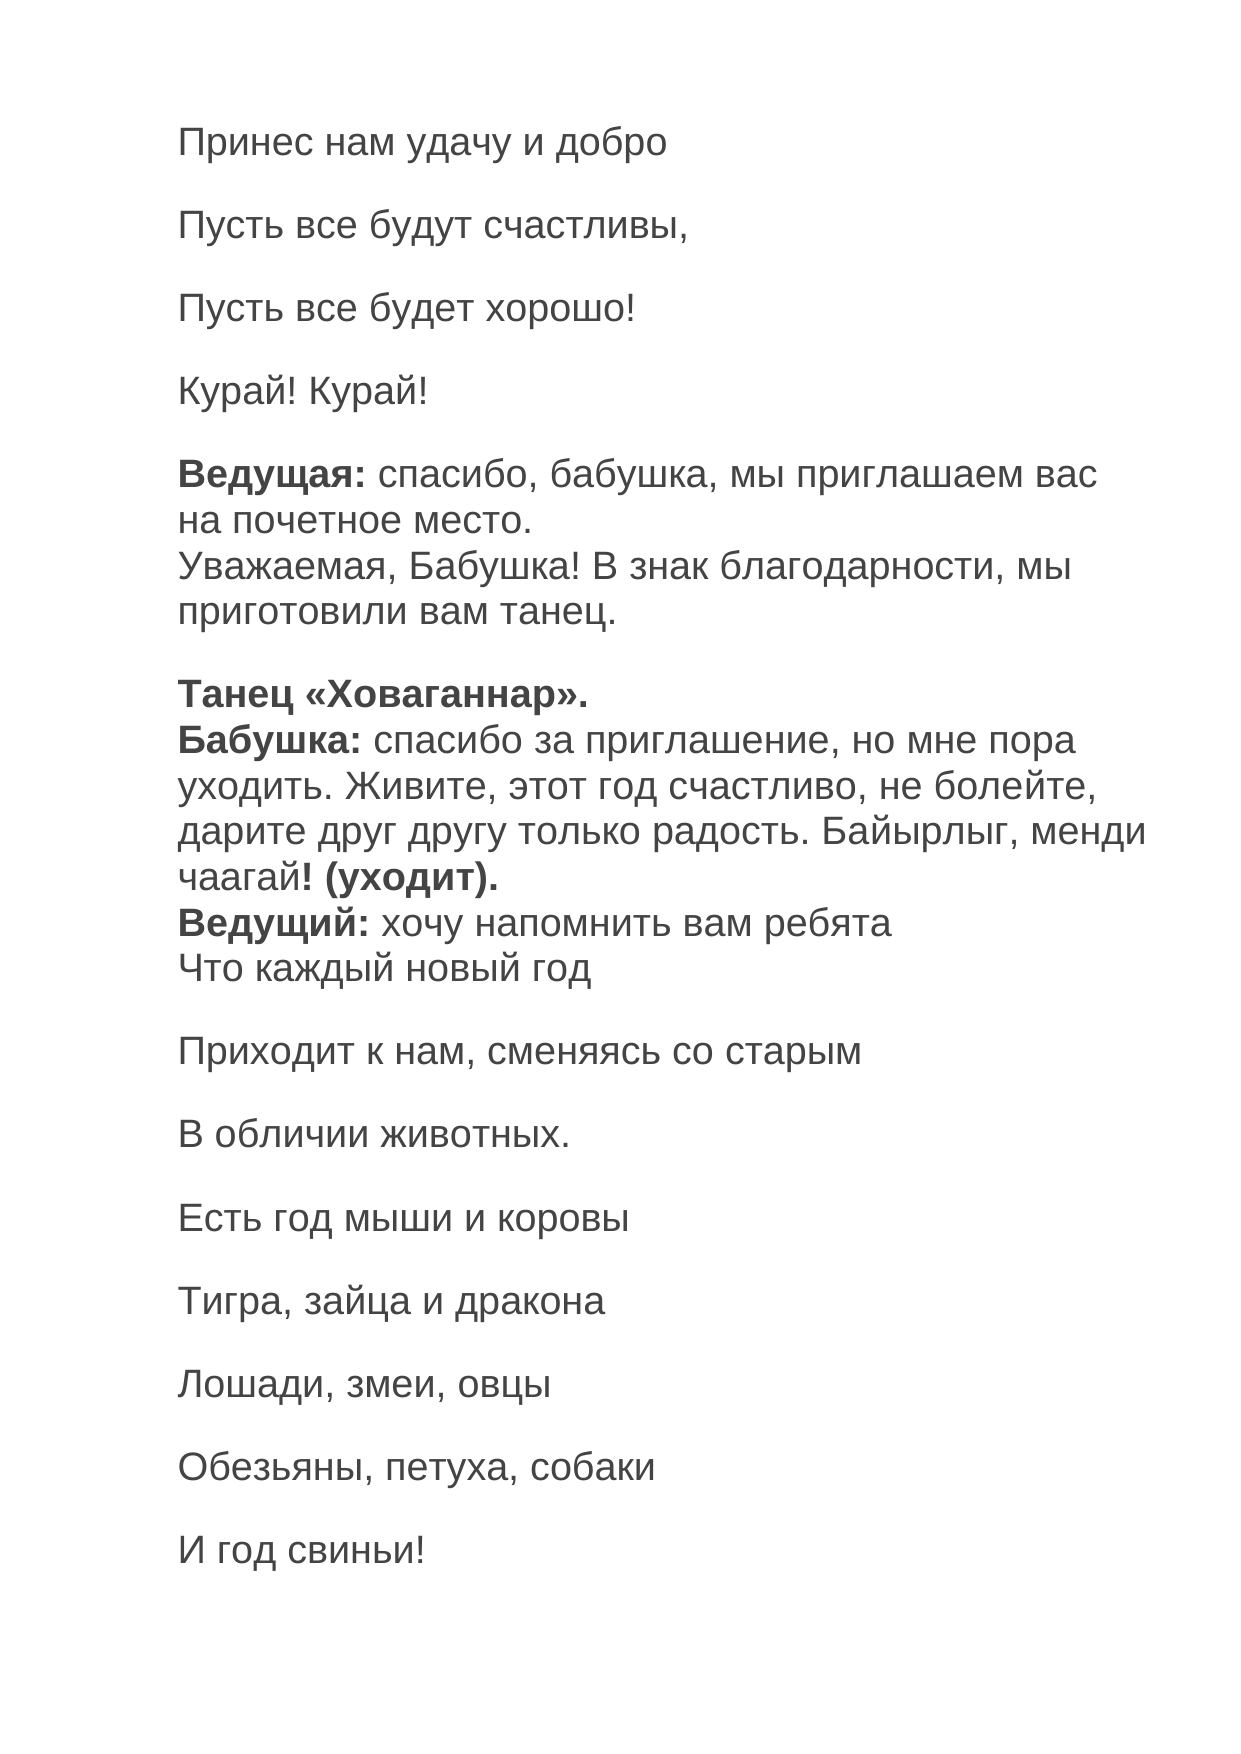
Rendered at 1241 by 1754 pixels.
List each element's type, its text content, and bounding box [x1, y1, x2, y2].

text И год свиньи! [177, 1526, 1152, 1572]
text Лошади, змеи, овцы [177, 1360, 1152, 1406]
text Танец «Ховаганнар». [177, 671, 1152, 716]
text Что каждый новый год [177, 944, 1152, 990]
text Ведущий: хочу напомнить вам ребята [177, 899, 1152, 944]
text Приходит к нам, сменяясь со старым [177, 1027, 1152, 1073]
text Курай! Курай! [177, 367, 1152, 413]
text Принес нам удачу и добро [177, 118, 1152, 164]
text Ведущая: спасибо, бабушка, мы приглашаем вас на почетное место. [177, 451, 1152, 542]
text Пусть все будут счастливы, [177, 201, 1152, 247]
text Пусть все будет хорошо! [177, 284, 1152, 330]
text В обличии животных. [177, 1111, 1152, 1156]
text Уважаемая, Бабушка! В знак благодарности, мы приготовили вам танец. [177, 542, 1152, 633]
text Обезьяны, петуха, собаки [177, 1443, 1152, 1489]
text Тигра, зайца и дракона [177, 1277, 1152, 1322]
text Есть год мыши и коровы [177, 1194, 1152, 1239]
text Бабушка: спасибо за приглашение, но мне пора уходить. Живите, этот год счастливо, не болейте, дарите друг другу только радость. Байырлыг, менди чаагай! (уходит). [177, 716, 1152, 899]
